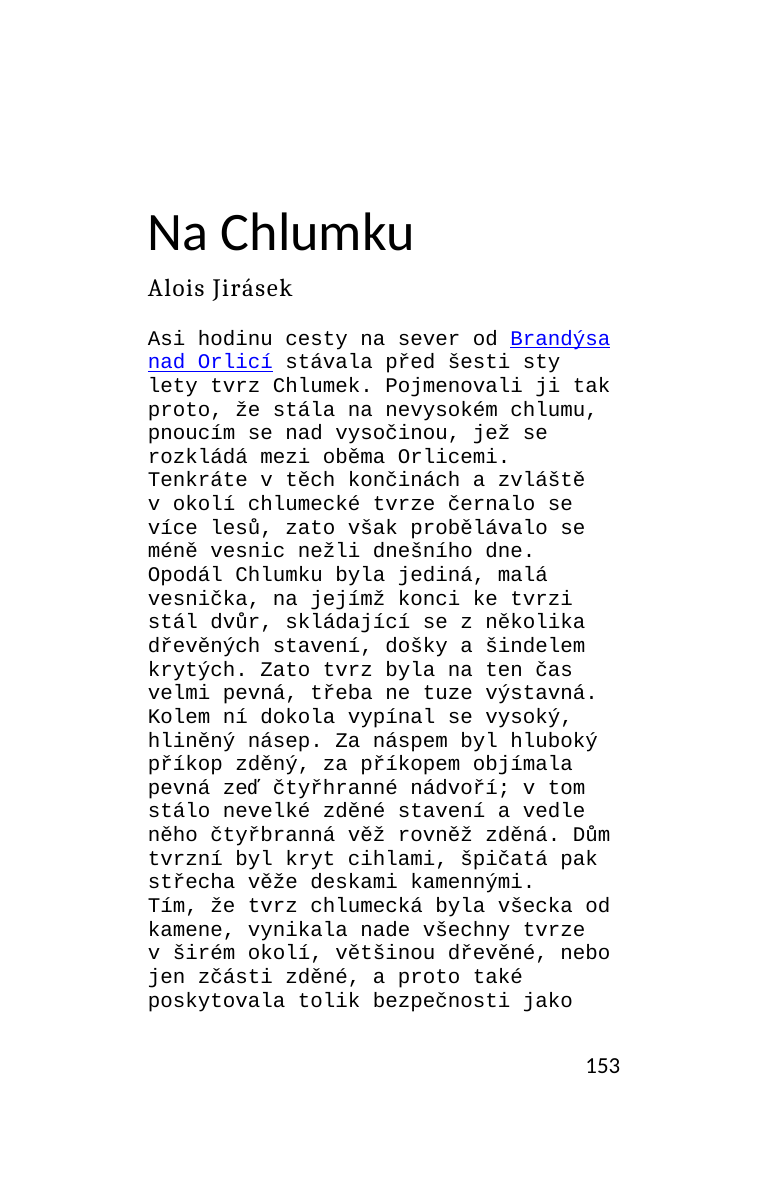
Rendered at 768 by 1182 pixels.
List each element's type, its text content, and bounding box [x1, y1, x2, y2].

subtitle Alois Jirásek [148, 274, 620, 302]
text Asi hodinu cesty na sever od Brandýsa nad Orlicí stávala před šesti sty lety tvrz Chlumek. Pojmenovali ji tak proto, že stála na nevysokém chlumu, pnoucím se nad vysočinou, jež se rozkládá mezi oběma Orlicemi. Tenkráte v těch končinách a zvláště v okolí chlumecké tvrze černalo se více lesů, zato však probělávalo se méně vesnic nežli dnešního dne. [148, 328, 620, 564]
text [148, 895, 620, 1013]
subtitle Na Chlumku [148, 198, 620, 264]
text Opodál Chlumku byla jediná, malá vesnička, na jejímž konci ke tvrzi stál dvůr, skládající se z několika dřevěných stavení, došky a šindelem krytých. Zato tvrz byla na ten čas velmi pevná, třeba ne tuze výstavná. Kolem ní dokola vypínal se vysoký, hliněný násep. Za náspem byl hluboký příkop zděný, za příkopem objímala pevná zeď čtyřhranné nádvoří; v tom stálo nevelké zděné stavení a vedle něho čtyřbranná věž rovněž zděná. Dům tvrzní byl kryt cihlami, špičatá pak střecha věže deskami kamennými. [148, 564, 620, 895]
